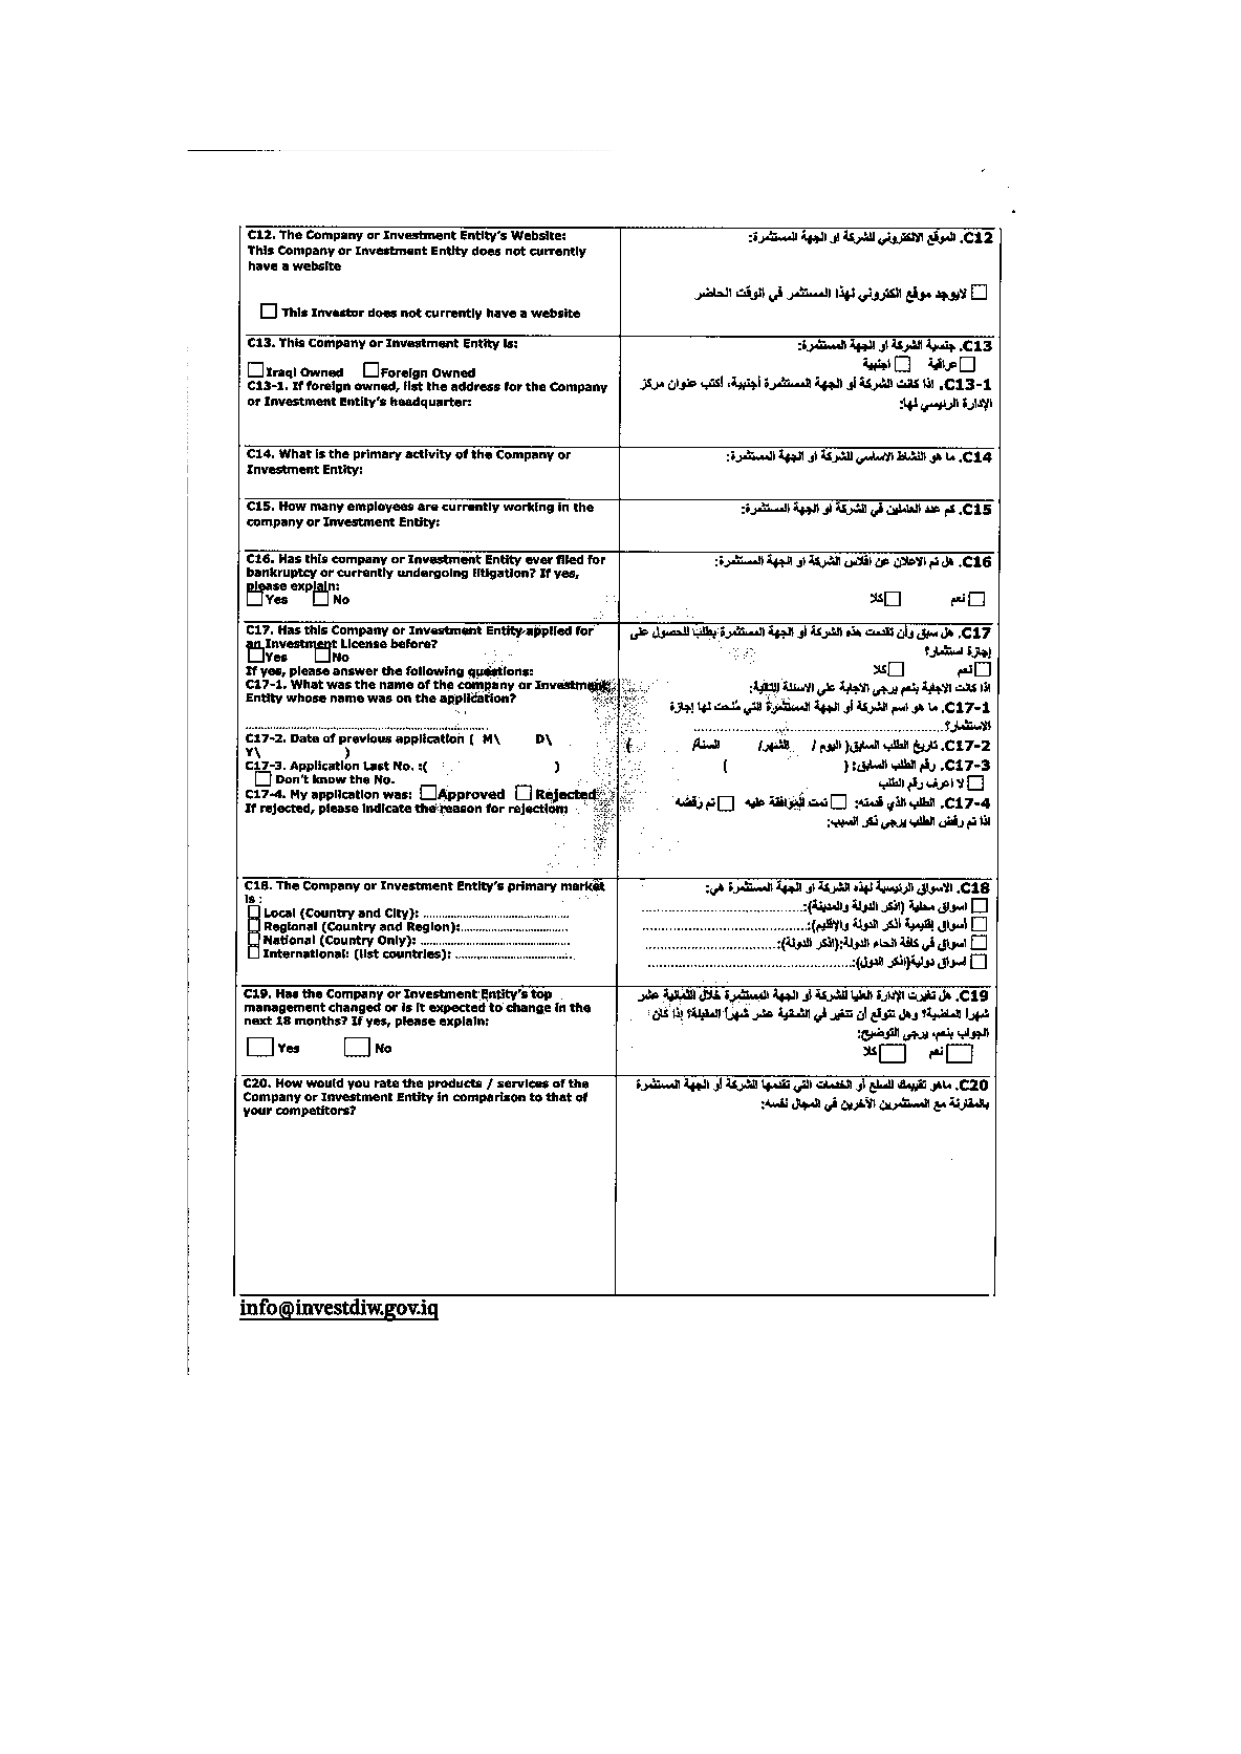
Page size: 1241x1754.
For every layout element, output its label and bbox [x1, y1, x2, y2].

picture [187, 150, 1053, 1375]
